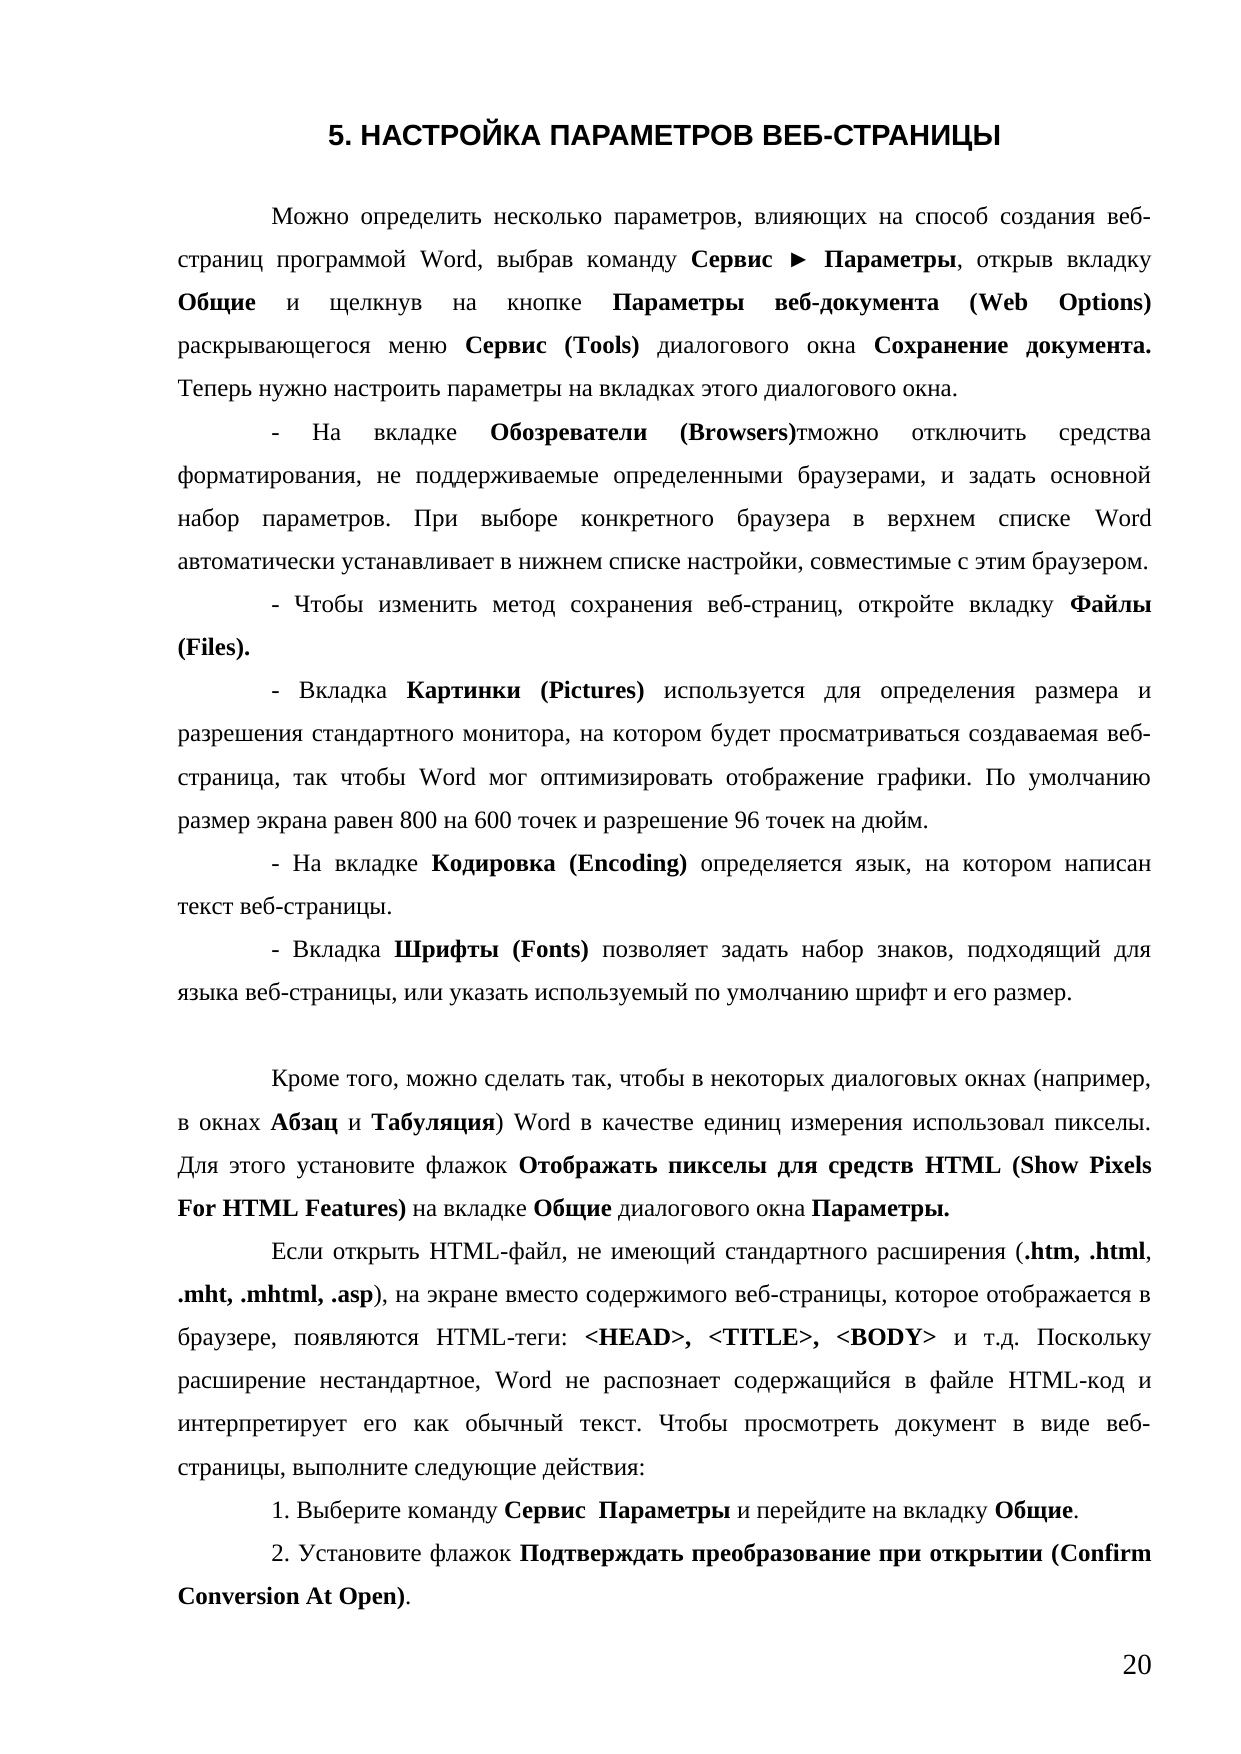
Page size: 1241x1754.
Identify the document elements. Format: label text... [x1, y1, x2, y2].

text - На вкладке Обозреватели (Browsers)тможно отключить средства форматирования, не поддерживаемые определенными браузерами, и задать основной набор параметров. При выборе конкретного браузера в верхнем списке Word автоматически устанавливает в нижнем списке настройки, совместимые с этим браузером. [177, 417, 1152, 575]
text Кроме того, можно сделать так, чтобы в некоторых диалоговых окнах (например, в окнах Абзац и Табуляция) Word в качестве единиц измерения использовал пикселы. Для этого установите флажок Отображать пикселы для средств HTML (Show Pixels For HTML Features) на вкладке Общие диалогового окна Параметры. [177, 1063, 1152, 1222]
text Если открыть HTML-файл, не имеющий стандартного расширения (.htm, .html, .mht, .mhtml, .asp), на экране вместо содержимого веб-страницы, которое отображается в браузере, появляются HTML-теги: <HEAD>, <TITLE>, <BODY> и т.д. Поскольку расширение нестандартное, Word не распознает содержащийся в файле HTML-код и интерпретирует его как обычный текст. Чтобы просмотреть документ в виде веб-страницы, выполните следующие действия: [177, 1236, 1152, 1480]
subtitle 5. НАСТРОЙКА ПАРАМЕТРОВ ВЕБ-СТРАНИЦЫ [177, 118, 1152, 152]
text 2. Установите флажок Подтверждать преобразование при открытии (Confirm Conversion At Open). [177, 1538, 1152, 1610]
text - Вкладка Картинки (Pictures) используется для определения размера и разрешения стандартного монитора, на котором будет просматриваться создаваемая веб-страница, так чтобы Word мог оптимизировать отображение графики. По умолчанию размер экрана равен 800 на 600 точек и разрешение 96 точек на дюйм. [177, 675, 1152, 833]
text - На вкладке Кодировка (Encoding) определяется язык, на котором написан текст веб-страницы. [177, 848, 1152, 920]
text - Вкладка Шрифты (Fonts) позволяет задать набор знаков, подходящий для языка веб-страницы, или указать используемый по умолчанию шрифт и его размер. [177, 934, 1152, 1006]
text - Чтобы изменить метод сохранения веб-страниц, откройте вкладку Файлы (Files). [177, 589, 1152, 661]
text 1. Выберите команду Сервис Параметры и перейдите на вкладку Общие. [177, 1495, 1152, 1523]
text Можно определить несколько параметров, влияющих на способ создания веб-страниц программой Word, выбрав команду Сервис ► Параметры, открыв вкладку Общие и щелкнув на кнопке Параметры веб-документа (Web Options) раскрывающегося меню Сервис (Tools) диалогового окна Сохранение документа. Теперь нужно настроить параметры на вкладках этого диалогового окна. [177, 201, 1152, 402]
